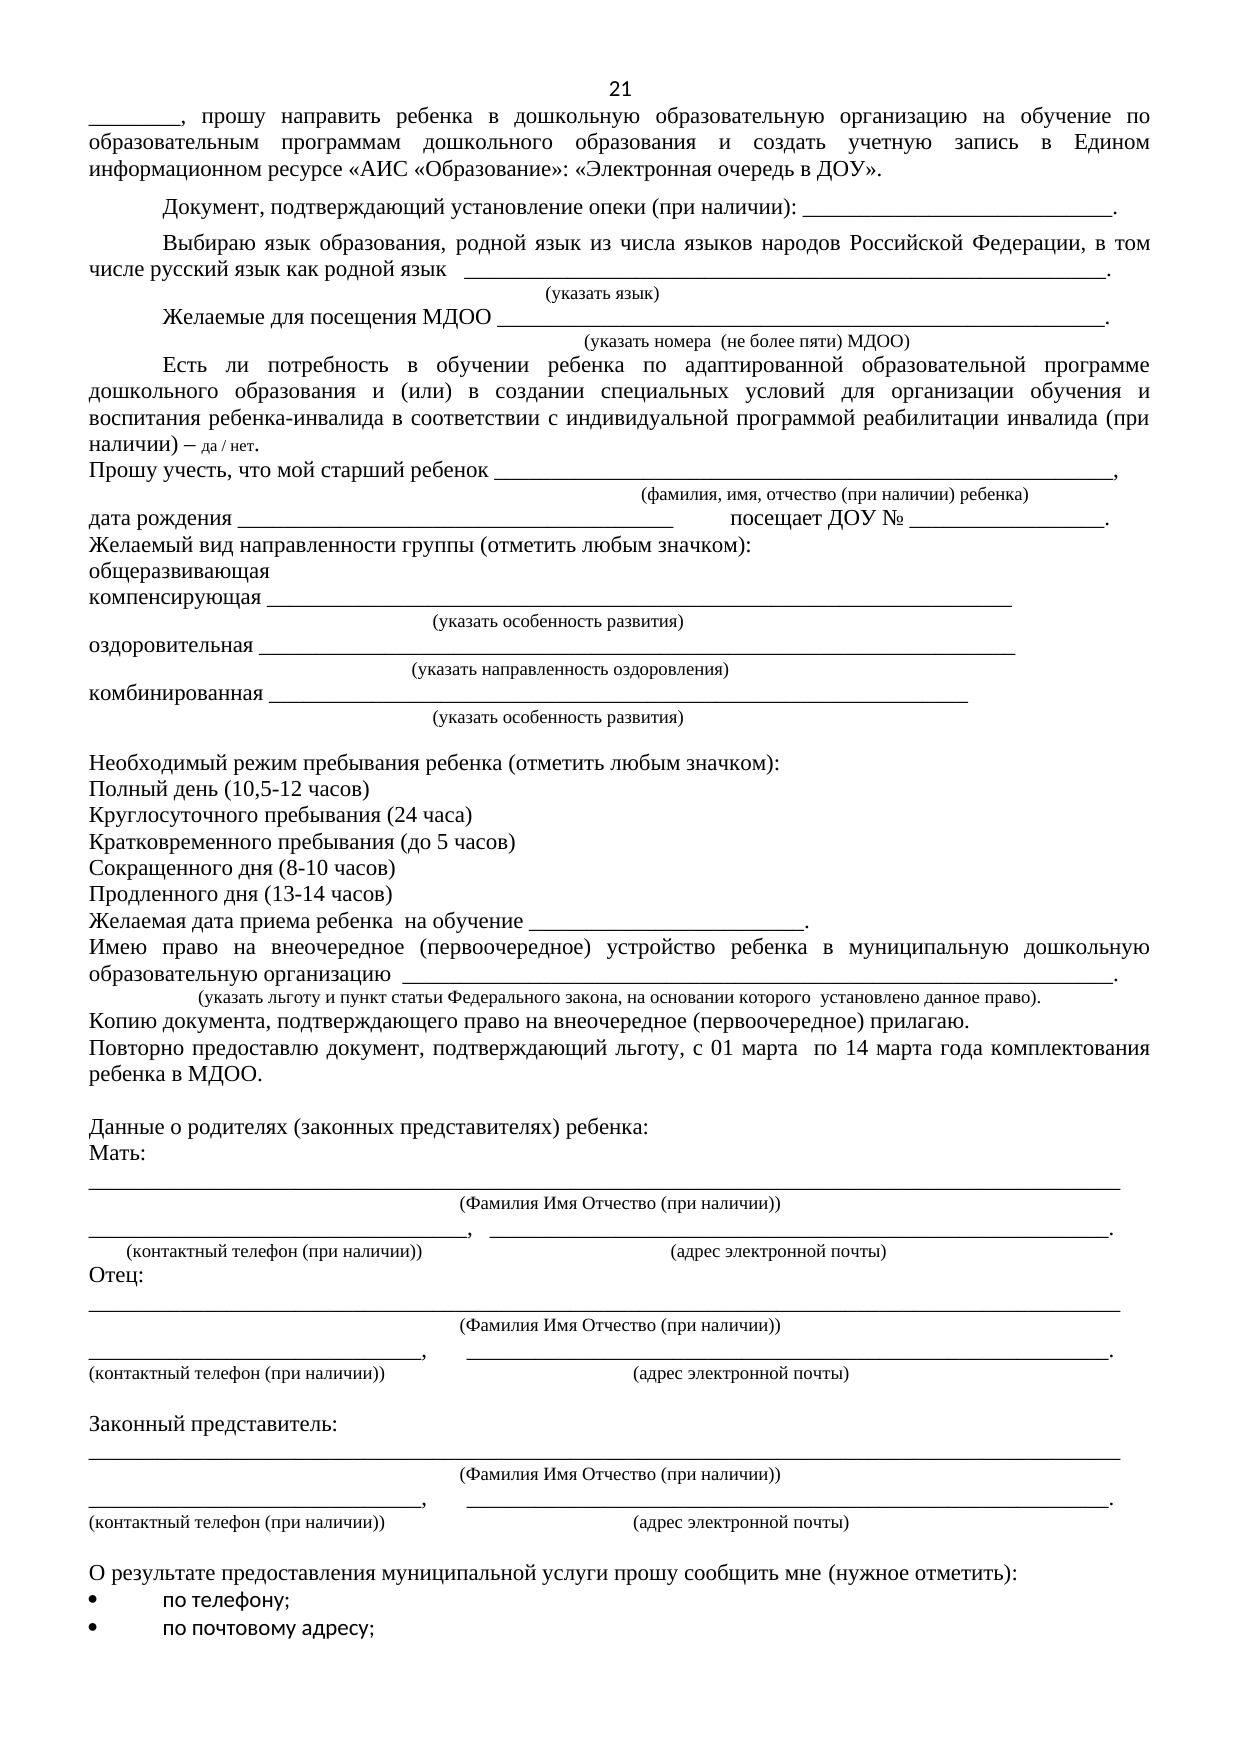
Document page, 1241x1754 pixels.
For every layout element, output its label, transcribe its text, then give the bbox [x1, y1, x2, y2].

text Сокращенного дня (8-10 часов) [89, 854, 1152, 881]
text (фамилия, имя, отчество (при наличии) ребенка) [89, 483, 1152, 504]
text комбинированная _____________________________________________________________ [89, 679, 1152, 706]
text Законный представитель: [89, 1410, 1152, 1436]
text _____________________________, ________________________________________________________. (контактный телефон (при наличии)) (адрес электронной почты) [89, 1484, 1152, 1532]
text общеразвивающая [89, 557, 1152, 583]
text Прошу учесть, что мой старший ребенок ______________________________________________________, [89, 456, 1152, 483]
text Есть ли потребность в обучении ребенка по адаптированной образовательной программе дошкольного образования и (или) в создании специальных условий для организации обучения и воспитания ребенка-инвалида в соответствии с индивидуальной программой реабилитации инвалида (при наличии) – да / нет. [89, 351, 1152, 456]
text Копию документа, подтверждающего право на внеочередное (первоочередное) прилагаю. [89, 1007, 1152, 1034]
text (указать льготу и пункт статьи Федерального закона, на основании которого установлено данное право). [89, 986, 1152, 1007]
text Мать: __________________________________________________________________________________________ [89, 1139, 1152, 1192]
text (указать язык) [89, 282, 1152, 303]
text (указать направленность оздоровления) [89, 658, 1152, 679]
text Круглосуточного пребывания (24 часа) [89, 801, 1152, 828]
text (Фамилия Имя Отчество (при наличии)) [89, 1192, 1152, 1213]
text (указать номера (не более пяти) МДОО) [89, 329, 1152, 351]
text Повторно предоставлю документ, подтверждающий льготу, с 01 марта по 14 марта года комплектования ребенка в МДОО. [89, 1034, 1152, 1087]
text О результате предоставления муниципальной услуги прошу сообщить мне (нужное отметить): [89, 1558, 1152, 1585]
text (контактный телефон (при наличии)) (адрес электронной почты) [89, 1240, 1152, 1261]
text оздоровительная __________________________________________________________________ [89, 631, 1152, 658]
text (Фамилия Имя Отчество (при наличии)) [89, 1463, 1152, 1484]
text дата рождения ______________________________________ посещает ДОУ № _________________. [89, 504, 1152, 531]
text _____________________________, ________________________________________________________. (контактный телефон (при наличии)) (адрес электронной почты) [89, 1336, 1152, 1384]
text Кратковременного пребывания (до 5 часов) [89, 828, 1152, 854]
text Имею право на внеочередное (первоочередное) устройство ребенка в муниципальную дошкольную образовательную организацию ______________________________________________________________. [89, 933, 1152, 986]
text (указать особенность развития) [89, 610, 1152, 631]
text Документ, подтверждающий установление опеки (при наличии): ___________________________. [89, 193, 1152, 219]
list по телефону; [89, 1585, 1152, 1613]
text (Фамилия Имя Отчество (при наличии)) [89, 1314, 1152, 1336]
text Данные о родителях (законных представителях) ребенка: [89, 1113, 1152, 1139]
text Желаемая дата приема ребенка на обучение ________________________. [89, 907, 1152, 933]
text (указать особенность развития) [89, 706, 1152, 727]
text компенсирующая _________________________________________________________________ [89, 583, 1152, 610]
text Отец: [89, 1261, 1152, 1288]
text Полный день (10,5-12 часов) [89, 775, 1152, 801]
text Выбираю язык образования, родной язык из числа языков народов Российской Федерации, в том числе русский язык как родной язык ________________________________________________________. [89, 229, 1152, 282]
list по почтовому адресу; [89, 1613, 1152, 1641]
text __________________________________________________________________________________________ [89, 1436, 1152, 1463]
text __________________________________________________________________________________________ [89, 1288, 1152, 1314]
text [89, 102, 1152, 181]
text Желаемые для посещения МДОО _____________________________________________________. [89, 303, 1152, 329]
text _________________________________, ______________________________________________________. [89, 1213, 1152, 1240]
text Желаемый вид направленности группы (отметить любым значком): [89, 531, 1152, 557]
text Необходимый режим пребывания ребенка (отметить любым значком): [89, 749, 1152, 775]
text Продленного дня (13-14 часов) [89, 881, 1152, 907]
